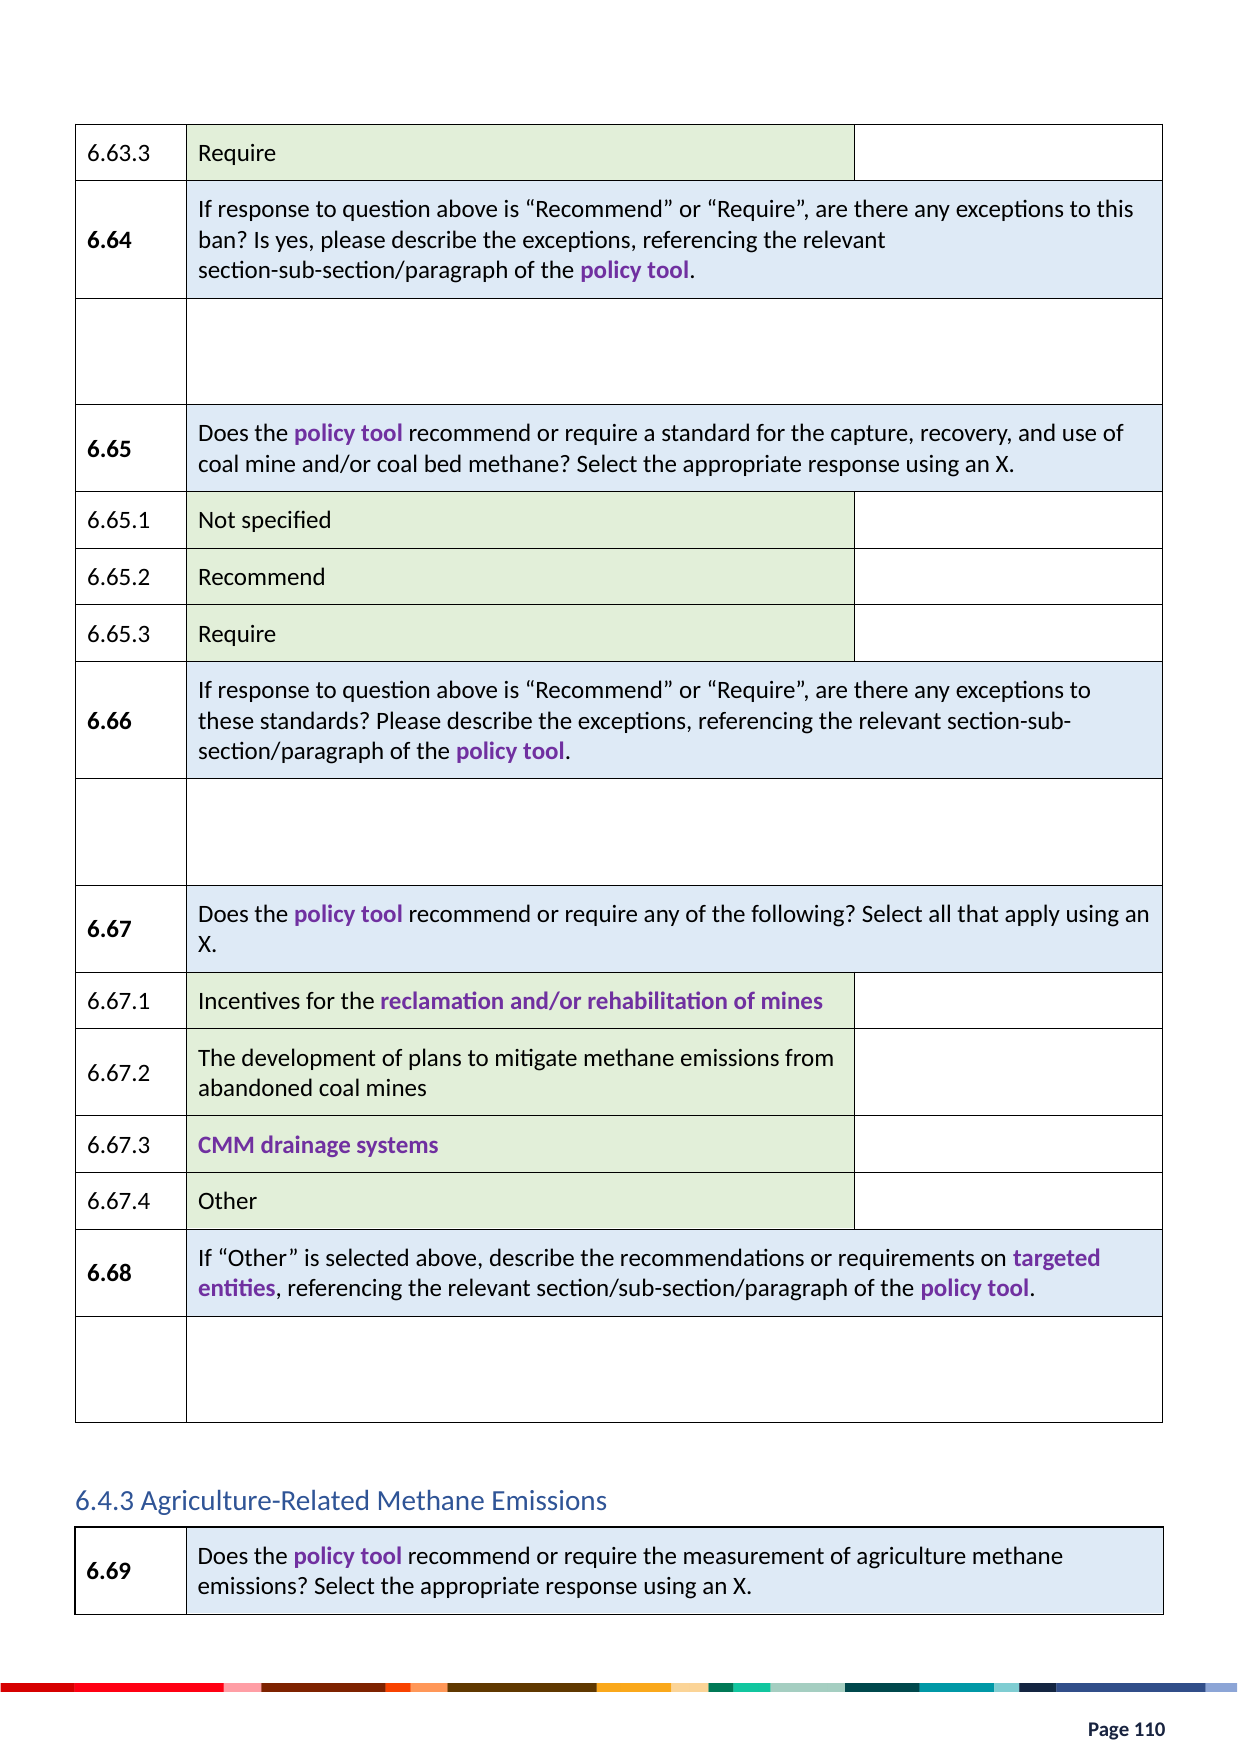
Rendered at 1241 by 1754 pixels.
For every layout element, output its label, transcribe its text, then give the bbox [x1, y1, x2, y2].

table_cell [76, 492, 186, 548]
subtitle 6.4.3 Agriculture-Related Methane Emissions [75, 1482, 1165, 1518]
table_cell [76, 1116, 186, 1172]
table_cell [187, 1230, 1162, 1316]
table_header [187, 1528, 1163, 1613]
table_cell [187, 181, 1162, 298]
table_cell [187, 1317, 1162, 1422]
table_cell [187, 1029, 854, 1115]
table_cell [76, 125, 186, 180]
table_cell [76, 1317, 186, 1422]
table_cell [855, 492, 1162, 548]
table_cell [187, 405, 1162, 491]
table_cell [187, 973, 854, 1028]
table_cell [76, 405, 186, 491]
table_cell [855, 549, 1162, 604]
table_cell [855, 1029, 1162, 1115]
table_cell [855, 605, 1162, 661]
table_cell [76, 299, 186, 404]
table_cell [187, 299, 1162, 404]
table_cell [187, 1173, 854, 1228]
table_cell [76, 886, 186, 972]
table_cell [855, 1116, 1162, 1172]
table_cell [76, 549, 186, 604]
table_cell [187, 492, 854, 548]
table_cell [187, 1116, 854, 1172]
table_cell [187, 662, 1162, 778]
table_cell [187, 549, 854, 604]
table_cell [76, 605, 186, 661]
picture [0, 1683, 1236, 1692]
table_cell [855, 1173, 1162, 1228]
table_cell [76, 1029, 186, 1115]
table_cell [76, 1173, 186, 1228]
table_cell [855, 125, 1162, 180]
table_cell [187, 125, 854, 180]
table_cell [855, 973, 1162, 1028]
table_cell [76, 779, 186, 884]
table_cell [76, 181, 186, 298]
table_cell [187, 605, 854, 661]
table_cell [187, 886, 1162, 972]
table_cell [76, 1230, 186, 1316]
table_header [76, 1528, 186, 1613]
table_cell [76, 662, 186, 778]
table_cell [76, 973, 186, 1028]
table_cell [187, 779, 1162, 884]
